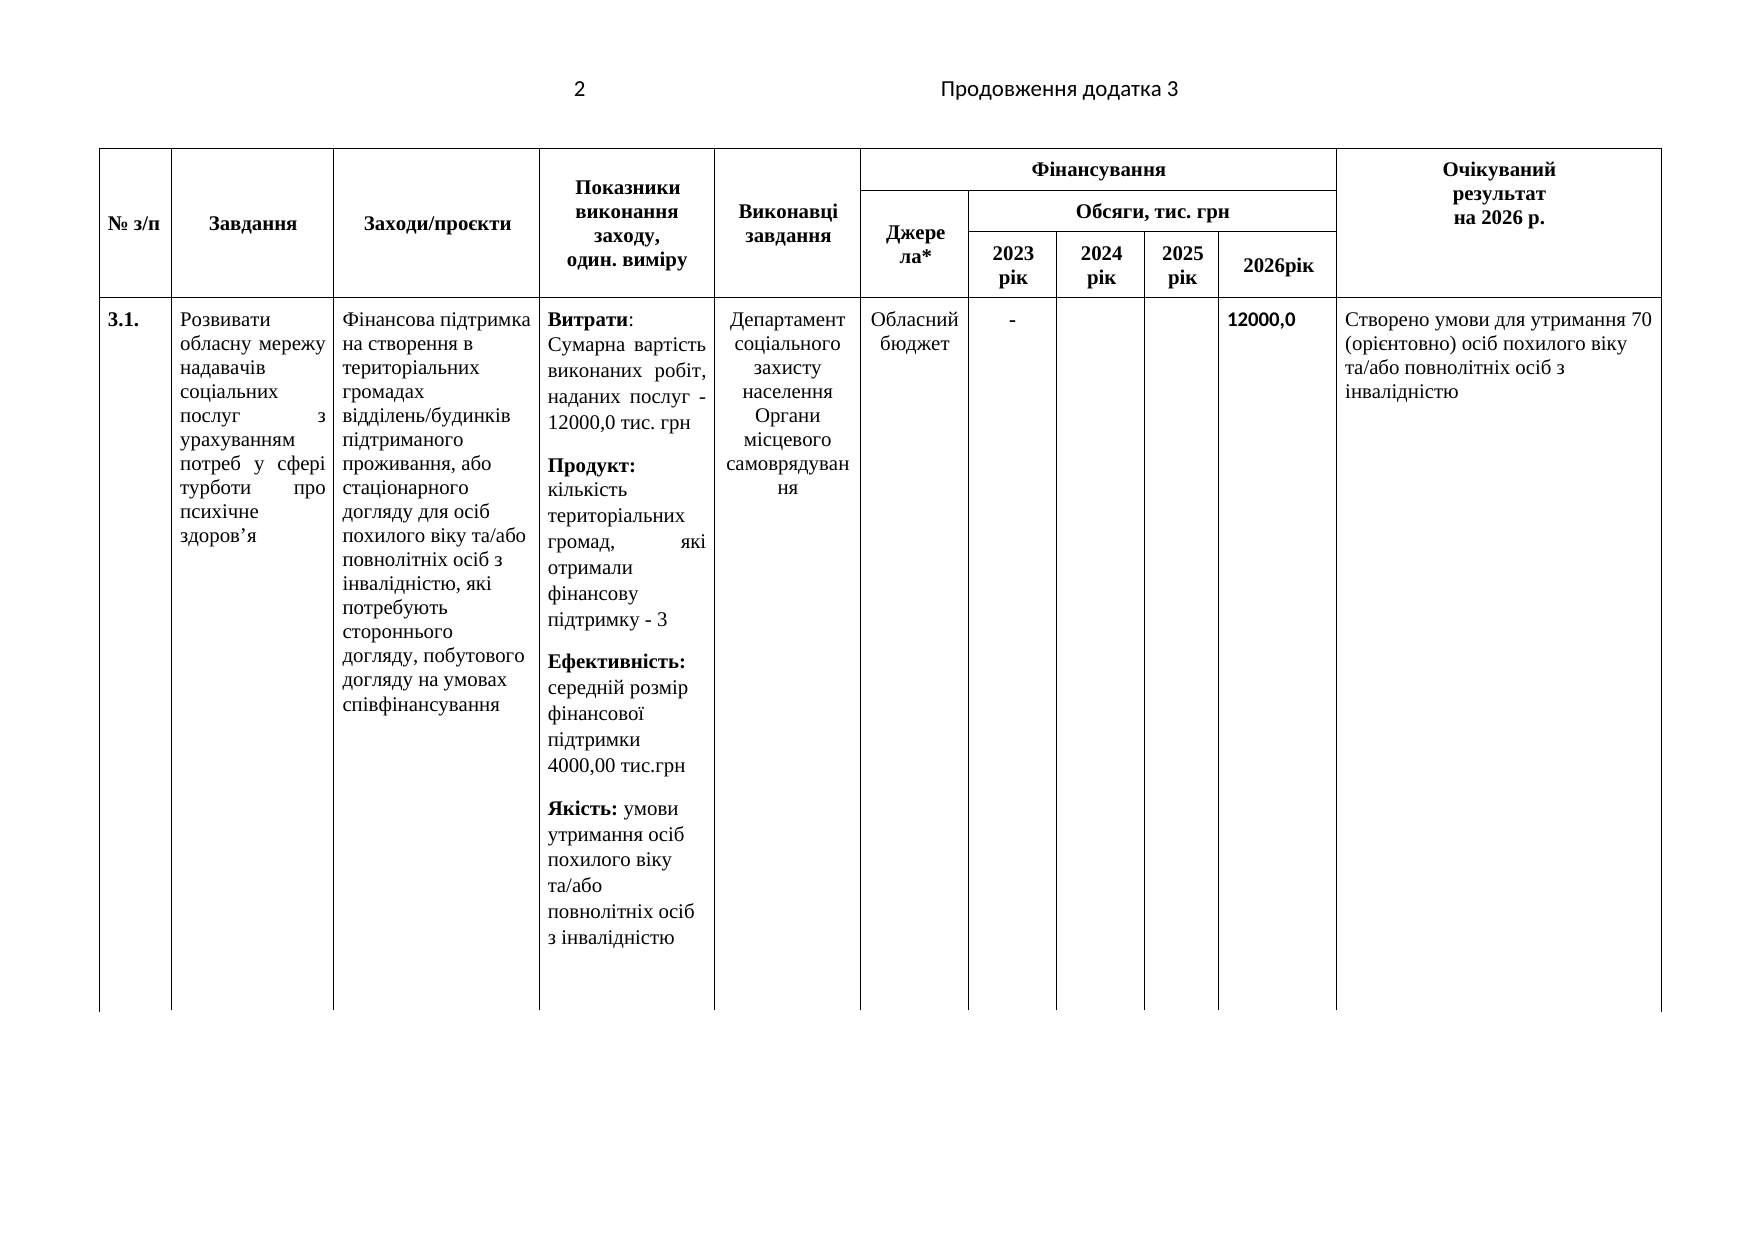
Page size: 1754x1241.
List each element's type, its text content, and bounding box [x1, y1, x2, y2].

table_cell 2026рік [1219, 232, 1336, 297]
table_cell Фінансова підтримка на створення в територіальних громадах відділень/будинків підтриманого проживання, або стаціонарного догляду для осіб похилого віку та/або повнолітніх осіб з інвалідністю, які потребують стороннього догляду, побутового догляду на умовах співфінансування [334, 298, 539, 1009]
table_cell 2025 рік [1145, 232, 1218, 297]
table_header Показники виконання заходу, один. виміру [540, 149, 714, 297]
table_cell Обласний бюджет [861, 298, 968, 1009]
table_cell Розвивати обласну мережу надавачів соціальних послуг з урахуванням потреб у сфері турботи про психічне здоров’я [172, 298, 333, 1009]
table_cell Обсяги, тис. грн [969, 191, 1336, 231]
table_header Заходи/проєкти [334, 149, 539, 297]
table_cell Джере ла* [861, 191, 968, 297]
table_cell Створено умови для утримання 70 (орієнтовно) осіб похилого віку та/або повнолітніх осіб з інвалідністю [1337, 298, 1661, 1009]
table_header Очікуваний результат на 2026 р. [1337, 149, 1661, 297]
table_header № з/п [100, 149, 171, 297]
table_header Завдання [172, 149, 333, 297]
table_cell Витрати: Сумарна вартість виконаних робіт, наданих послуг -12000,0 тис. грн Продукт: кількість територіальних громад, які отримали фінансову підтримку - 3 Ефективність: середній розмір фінансової підтримки 4000,00 тис.грн Якість: умови утримання осіб похилого віку та/або повнолітніх осіб з інвалідністю [540, 298, 714, 1009]
table_cell 2023 рік [969, 232, 1056, 297]
table_cell 2024 рік [1057, 232, 1144, 297]
table_cell [1145, 298, 1218, 1009]
table_cell 3.1. [100, 298, 171, 1009]
table_cell [1057, 298, 1144, 1009]
table_cell 12000,0 [1219, 298, 1336, 1009]
table_header Виконавці завдання [715, 149, 860, 297]
table_cell - [969, 298, 1056, 1009]
table_cell Департамент соціального захисту населення Органи місцевого самоврядування [715, 298, 860, 1009]
table_header Фінансування [861, 149, 1336, 189]
